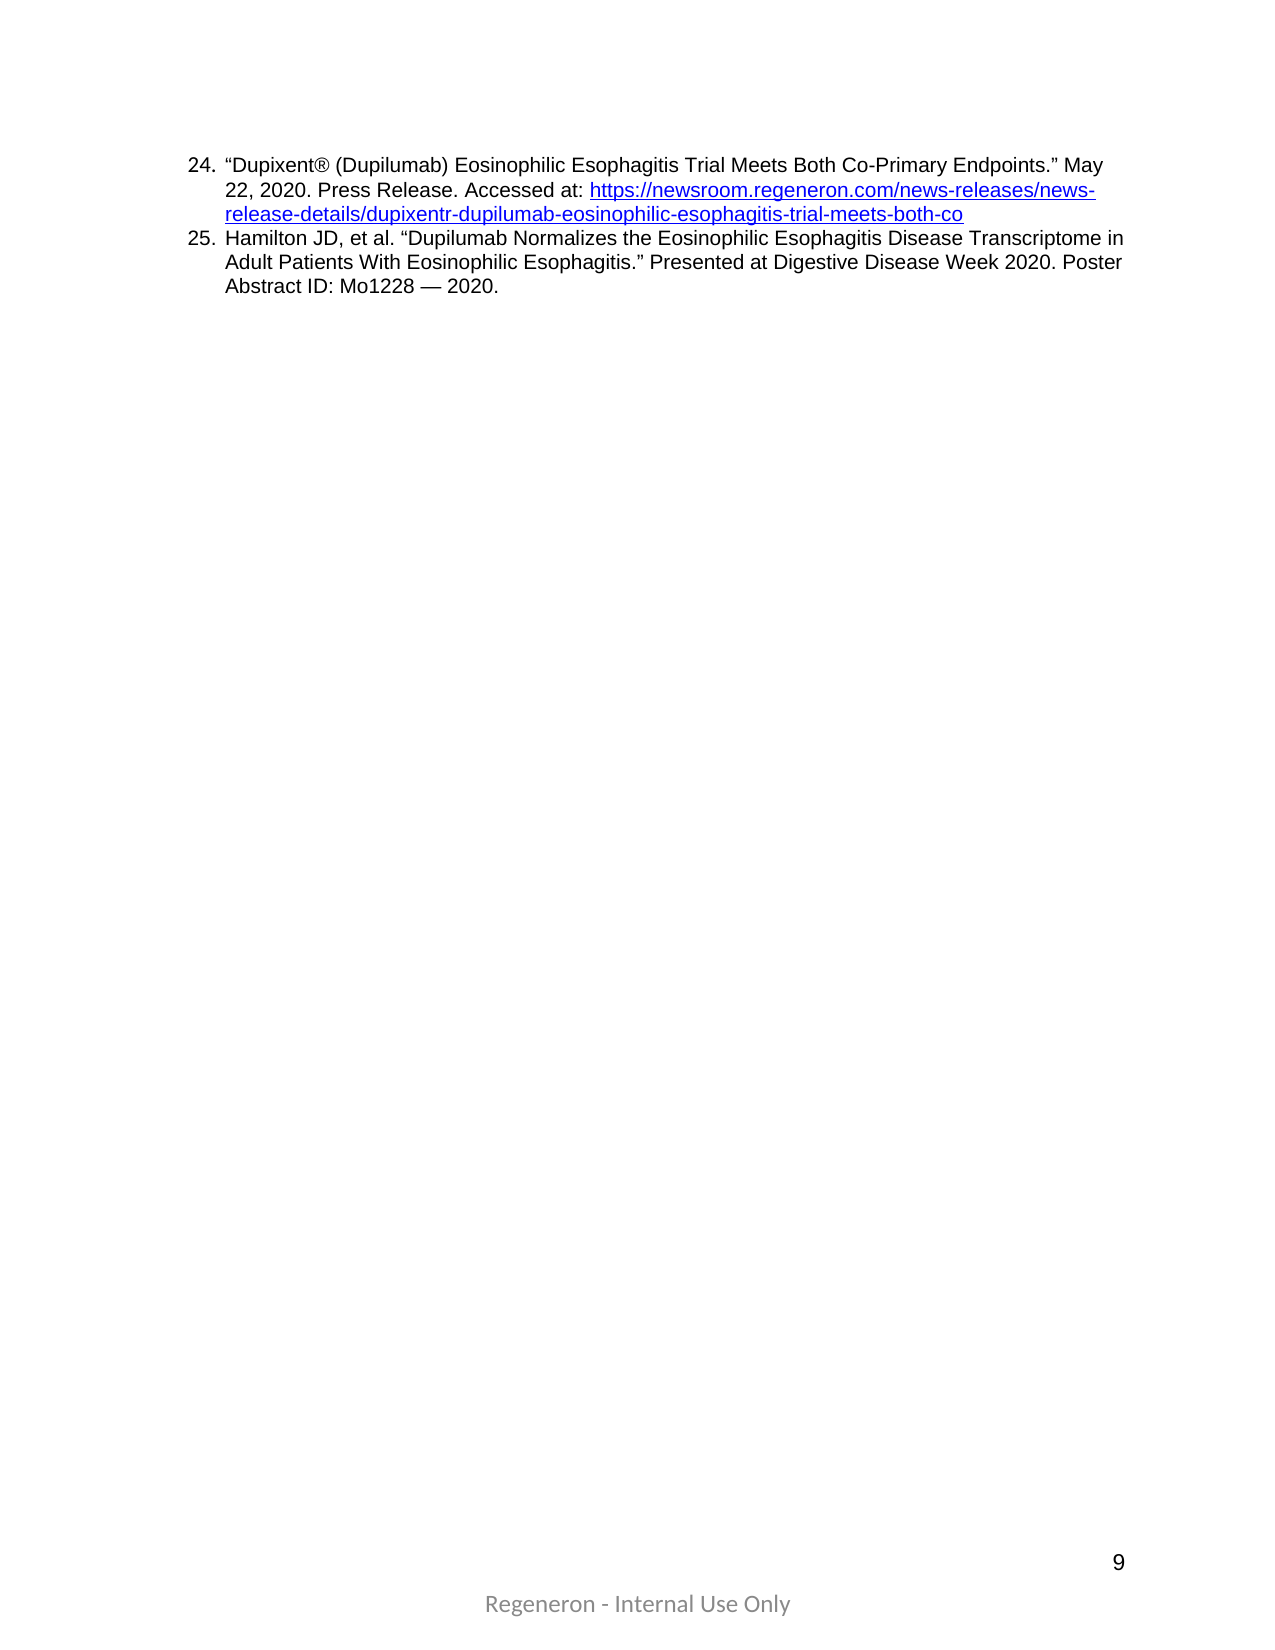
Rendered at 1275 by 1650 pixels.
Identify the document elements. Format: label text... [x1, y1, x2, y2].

list “Dupixent® (Dupilumab) Eosinophilic Esophagitis Trial Meets Both Co-Primary Endpoints.” May 22, 2020. Press Release. Accessed at: https://newsroom.regeneron.com/news-releases/news-release-details/dupixentr-dupilumab-eosinophilic-esophagitis-trial-meets-both-co [187, 150, 1125, 226]
list Hamilton JD, et al. “Dupilumab Normalizes the Eosinophilic Esophagitis Disease Transcriptome in Adult Patients With Eosinophilic Esophagitis.” Presented at Digestive Disease Week 2020. Poster Abstract ID: Mo1228 — 2020. [187, 226, 1125, 298]
